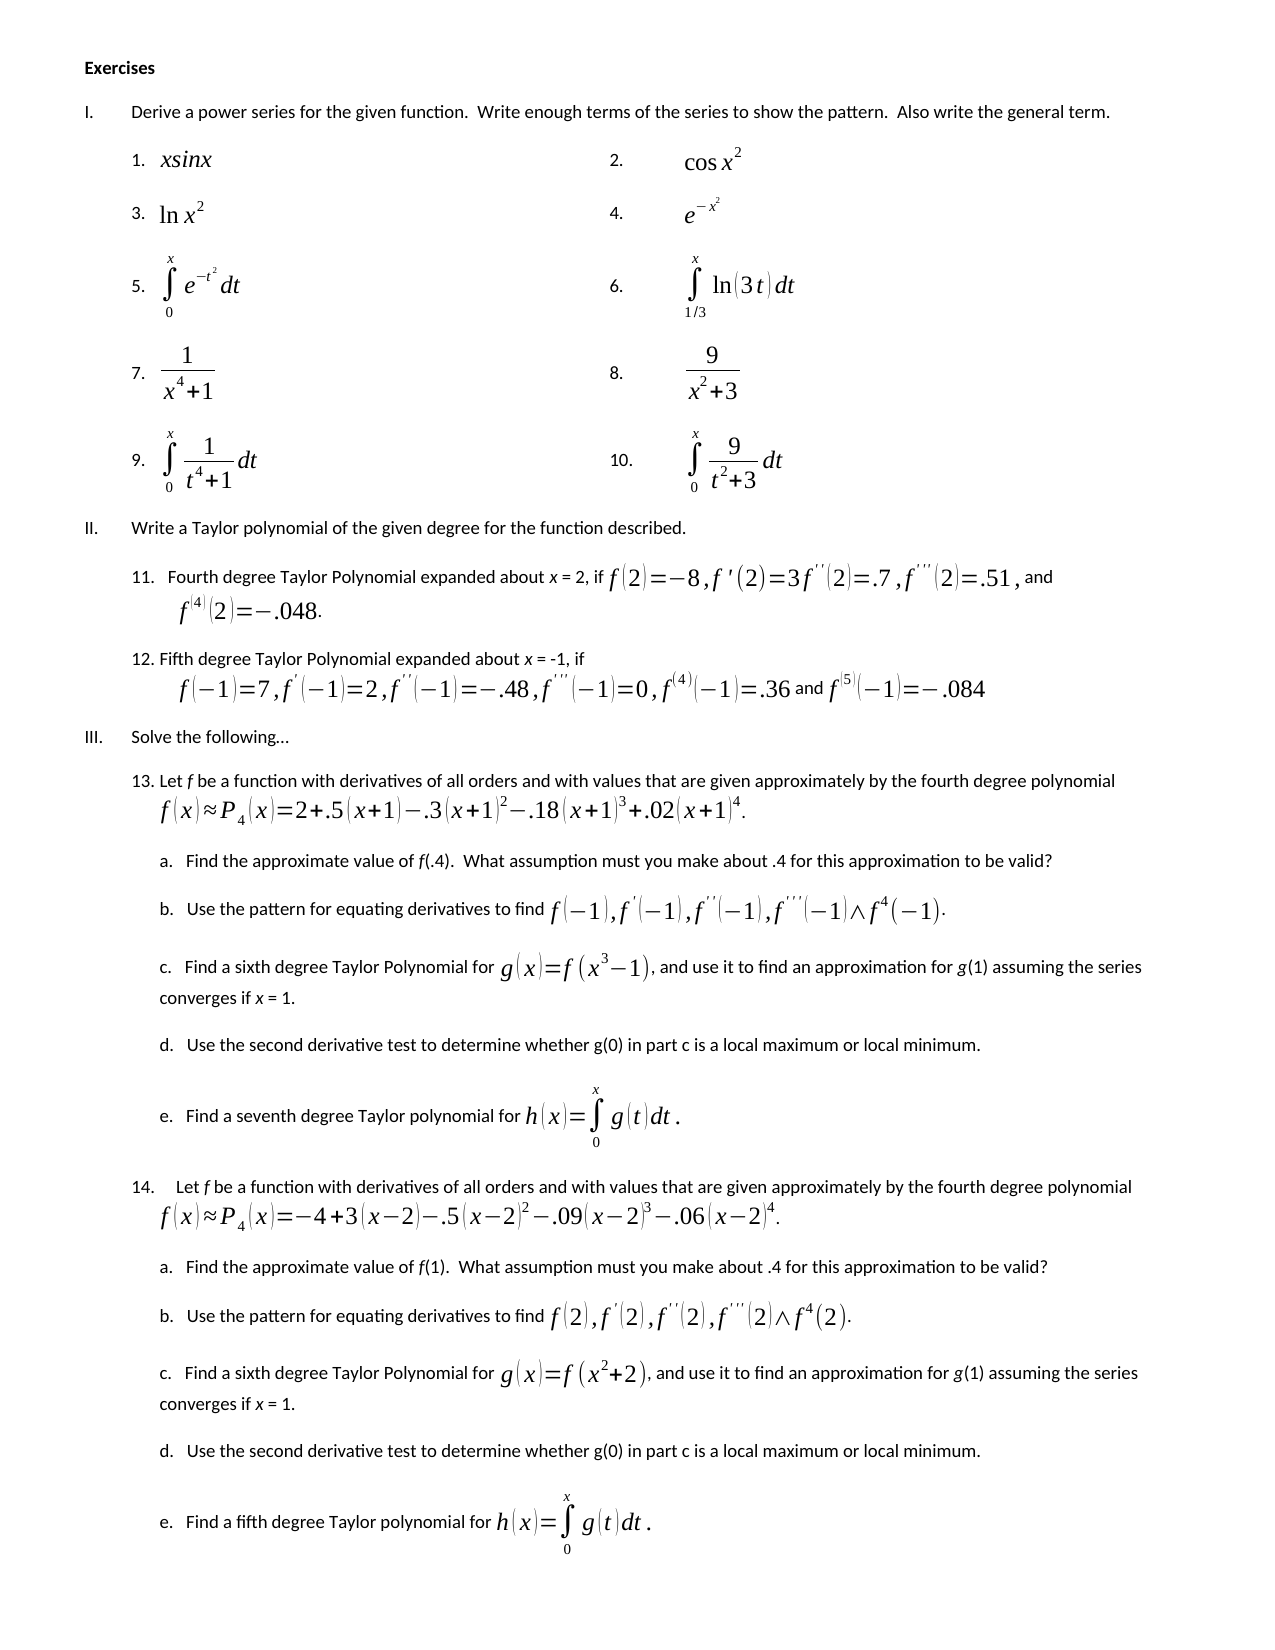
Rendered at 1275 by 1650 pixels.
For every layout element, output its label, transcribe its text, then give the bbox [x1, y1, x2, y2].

text a. Find the approximate value of f(1). What assumption must you make about .4 for this approximation to be valid? [84, 1255, 1172, 1278]
text III. Solve the following… [84, 726, 1172, 748]
text d. Use the second derivative test to determine whether g(0) in part c is a local maximum or local minimum. [84, 1033, 1172, 1056]
text 5. 6. [84, 250, 1172, 321]
text 9. 10. [84, 425, 1172, 496]
text I. Derive a power series for the given function. Write enough terms of the series to show the pattern. Also write the general term. [84, 100, 1172, 123]
text a. Find the approximate value of f(.4). What assumption must you make about .4 for this approximation to be valid? [84, 849, 1172, 872]
text 12. Fifth degree Taylor Polynomial expanded about x = -1, if and [131, 647, 1172, 705]
text 14. Let f be a function with derivatives of all orders and with values that are given approximately by the fourth degree polynomial . [84, 1176, 1172, 1234]
text 11. Fourth degree Taylor Polynomial expanded about x = 2, if and . [131, 560, 1172, 626]
text II. Write a Taylor polynomial of the given degree for the function described. [84, 516, 1172, 539]
text Exercises [84, 56, 1172, 79]
text 7. 8. [84, 341, 1172, 404]
text b. Use the pattern for equating derivatives to find . [84, 893, 1172, 926]
text c. Find a sixth degree Taylor Polynomial for , and use it to find an approximation for g(1) assuming the series converges if x = 1. [84, 1356, 1172, 1415]
text 3. 4. [84, 196, 1172, 229]
text 1. 2. [84, 144, 1172, 175]
text e. Find a fifth degree Taylor polynomial for [84, 1487, 1172, 1557]
text b. Use the pattern for equating derivatives to find . [84, 1299, 1172, 1332]
text c. Find a sixth degree Taylor Polynomial for , and use it to find an approximation for g(1) assuming the series converges if x = 1. [84, 950, 1172, 1009]
text 13. Let f be a function with derivatives of all orders and with values that are given approximately by the fourth degree polynomial . [84, 769, 1172, 828]
text e. Find a seventh degree Taylor polynomial for [84, 1081, 1172, 1151]
text d. Use the second derivative test to determine whether g(0) in part c is a local maximum or local minimum. [84, 1439, 1172, 1462]
